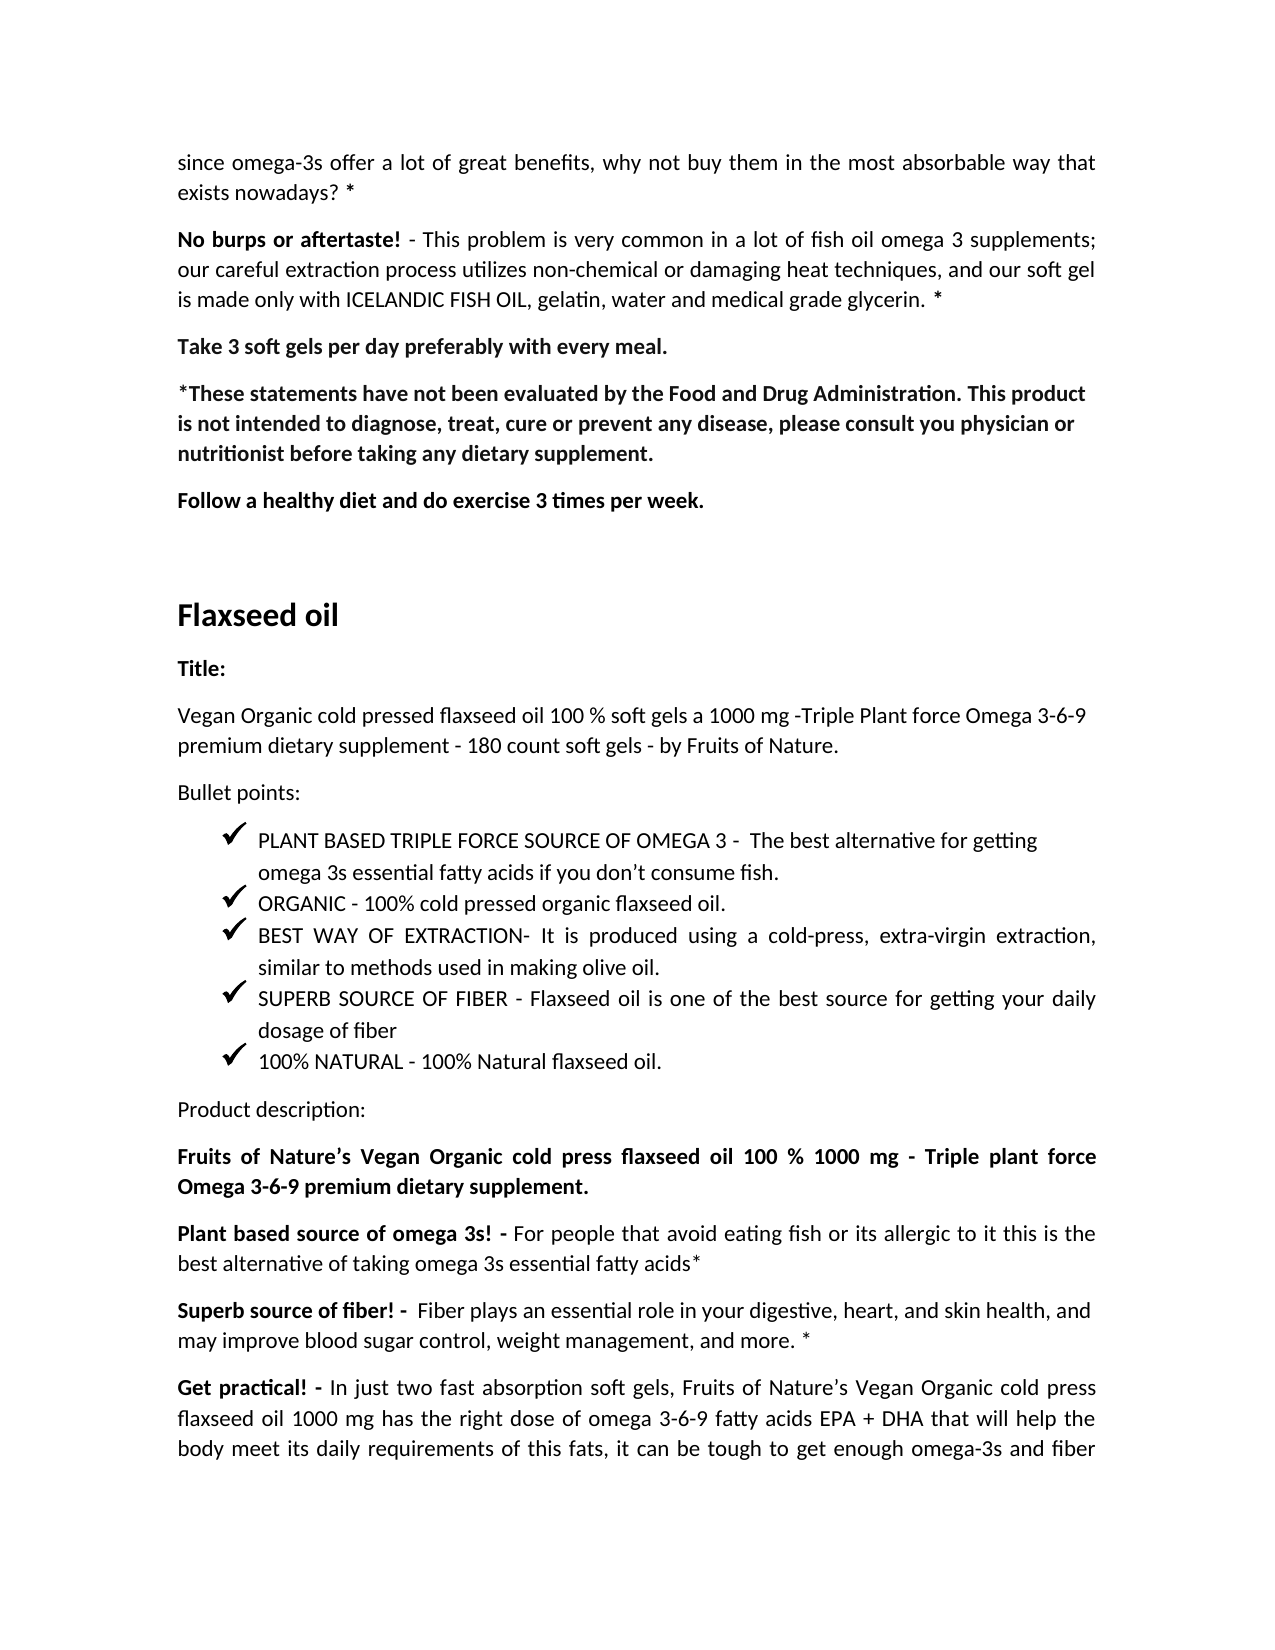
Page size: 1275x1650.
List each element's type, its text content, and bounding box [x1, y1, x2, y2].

text Title: [177, 654, 1098, 682]
list ORGANIC - 100% cold pressed organic flaxseed oil. [220, 888, 1098, 918]
list SUPERB SOURCE OF FIBER - Flaxseed oil is one of the best source for getting your daily dosage of fiber [220, 983, 1098, 1044]
text Fruits of Nature’s Vegan Organic cold press flaxseed oil 100 % 1000 mg - Triple plant force Omega 3-6-9 premium dietary supplement. [177, 1142, 1098, 1200]
text Plant based source of omega 3s! - For people that avoid eating fish or its allergic to it this is the best alternative of taking omega 3s essential fatty acids* [177, 1219, 1098, 1277]
text Superb source of fiber! - Fiber plays an essential role in your digestive, heart, and skin health, and may improve blood sugar control, weight management, and more. * [177, 1296, 1098, 1354]
text *These statements have not been evaluated by the Food and Drug Administration. This product is not intended to diagnose, treat, cure or prevent any disease, please consult you physician or nutritionist before taking any dietary supplement. [177, 379, 1098, 467]
text No burps or aftertaste! - This problem is very common in a lot of fish oil omega 3 supplements; our careful extraction process utilizes non-chemical or damaging heat techniques, and our soft gel is made only with ICELANDIC FISH OIL, gelatin, water and medical grade glycerin. * [177, 225, 1098, 313]
list 100% NATURAL - 100% Natural flaxseed oil. [220, 1046, 1098, 1076]
list PLANT BASED TRIPLE FORCE SOURCE OF OMEGA 3 - The best alternative for getting omega 3s essential fatty acids if you don’t consume fish. [220, 825, 1098, 886]
text Take 3 soft gels per day preferably with every meal. [177, 332, 1098, 360]
list BEST WAY OF EXTRACTION- It is produced using a cold-press, extra-virgin extraction, similar to methods used in making olive oil. [220, 921, 1098, 981]
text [177, 1373, 1098, 1462]
text Bullet points: [177, 778, 1098, 806]
text Flaxseed oil [177, 594, 1098, 634]
text Product description: [177, 1095, 1098, 1123]
text Vegan Organic cold pressed flaxseed oil 100 % soft gels a 1000 mg -Triple Plant force Omega 3-6-9 premium dietary supplement - 180 count soft gels - by Fruits of Nature. [177, 701, 1098, 759]
text Follow a healthy diet and do exercise 3 times per week. [177, 486, 1098, 514]
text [177, 148, 1098, 206]
